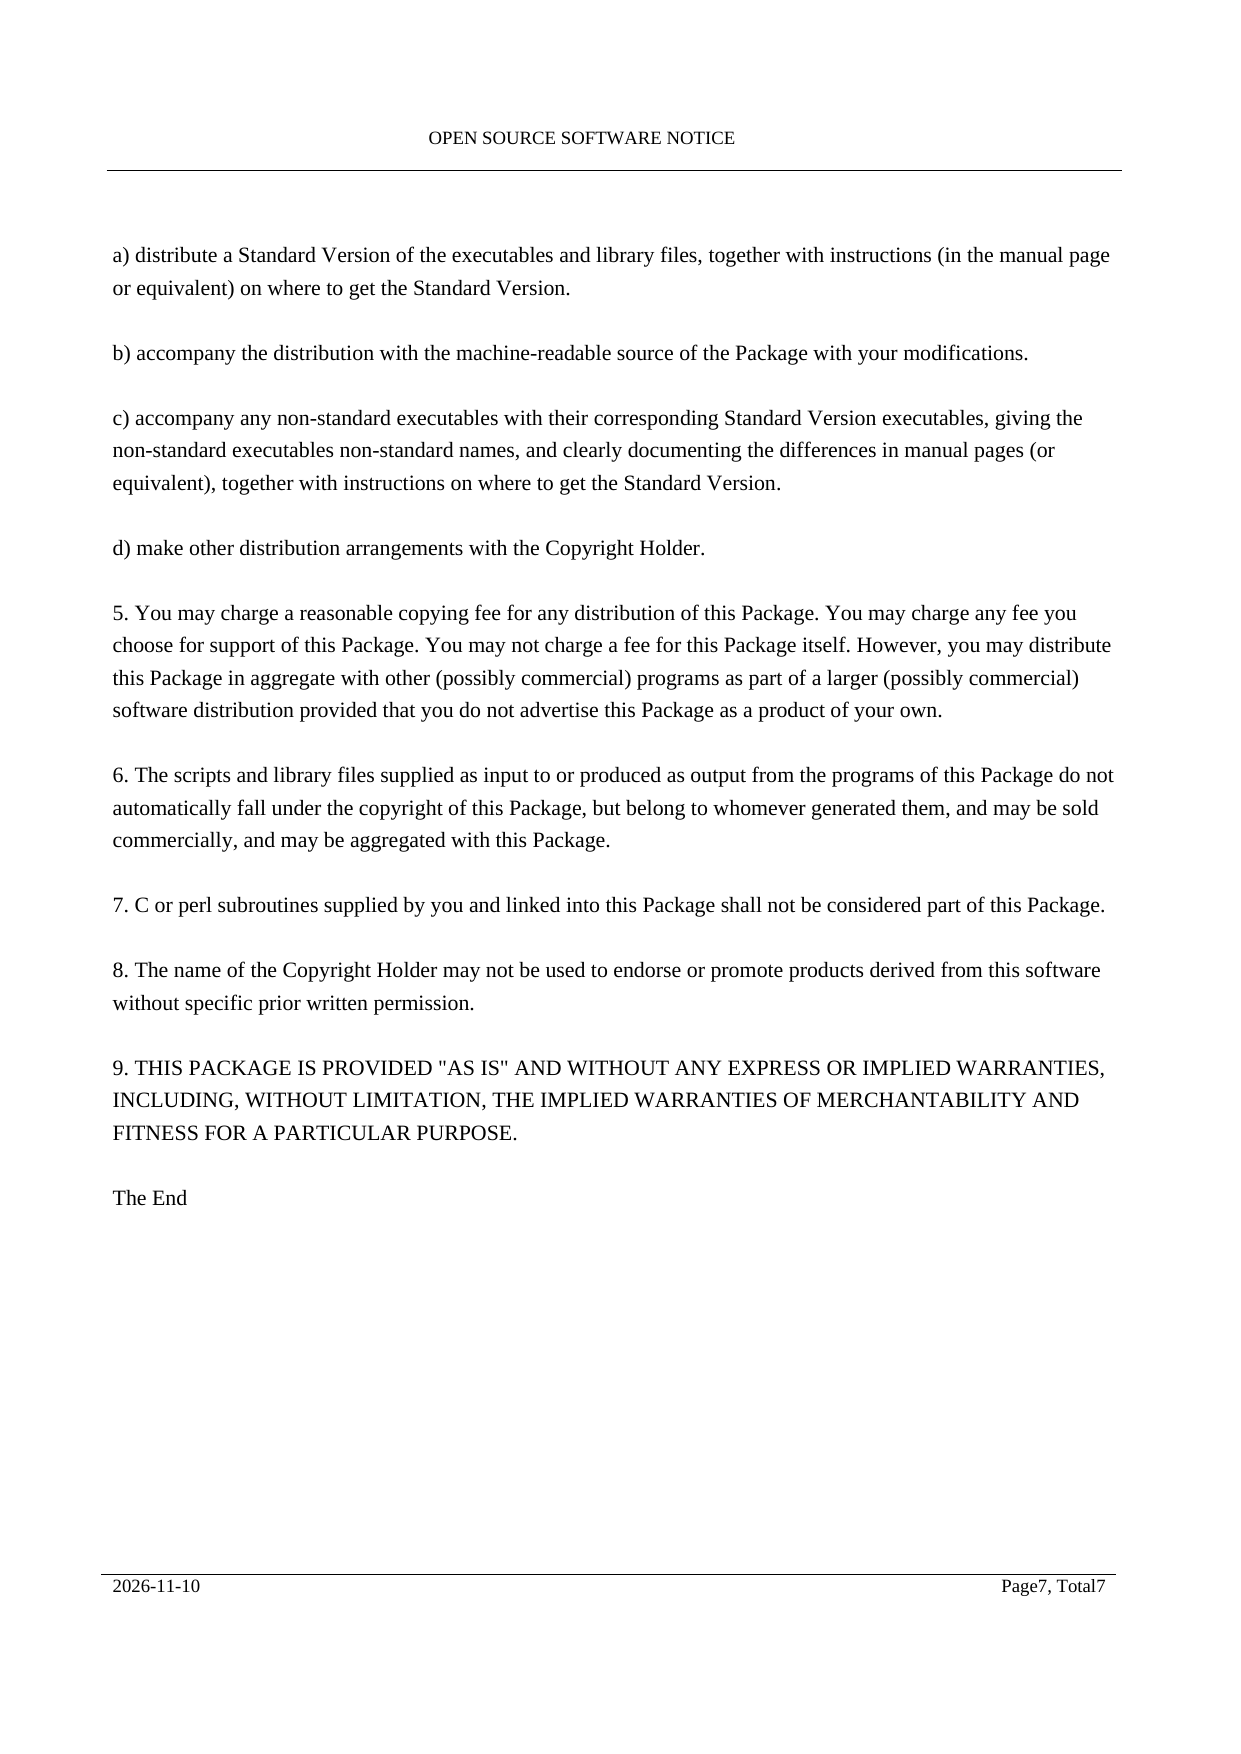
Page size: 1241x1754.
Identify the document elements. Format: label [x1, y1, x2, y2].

text [112, 206, 1128, 1214]
